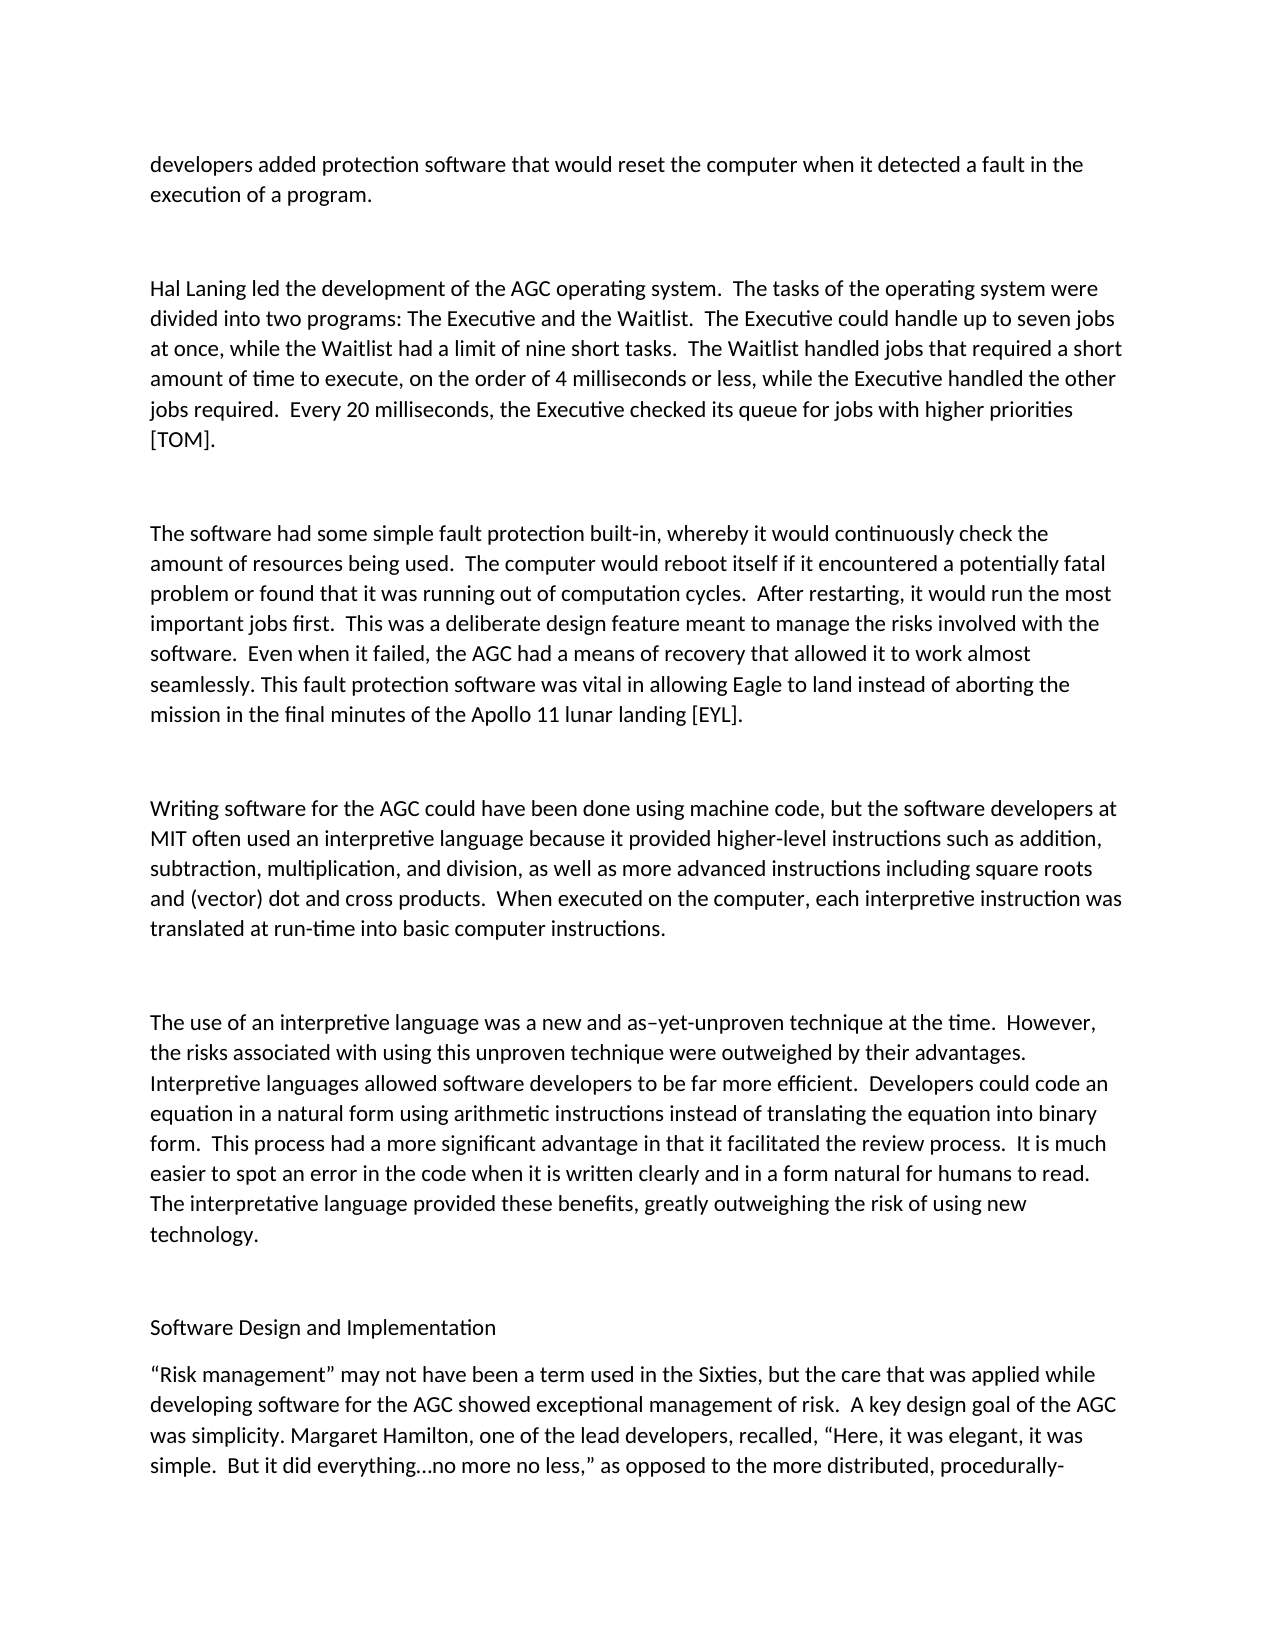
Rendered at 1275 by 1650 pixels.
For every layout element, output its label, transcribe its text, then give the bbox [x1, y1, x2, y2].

text Software Design and Implementation [150, 1313, 1125, 1342]
text Hal Laning led the development of the AGC operating system. The tasks of the operating system were divided into two programs: The Executive and the Waitlist. The Executive could handle up to seven jobs at once, while the Waitlist had a limit of nine short tasks. The Waitlist handled jobs that required a short amount of time to execute, on the order of 4 milliseconds or less, while the Executive handled the other jobs required. Every 20 milliseconds, the Executive checked its queue for jobs with higher priorities [TOM]. [150, 274, 1125, 453]
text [150, 1360, 1125, 1479]
text The use of an interpretive language was a new and as–yet-unproven technique at the time. However, the risks associated with using this unproven technique were outweighed by their advantages. Interpretive languages allowed software developers to be far more efficient. Developers could code an equation in a natural form using arithmetic instructions instead of translating the equation into binary form. This process had a more significant advantage in that it facilitated the review process. It is much easier to spot an error in the code when it is written clearly and in a form natural for humans to read. The interpretative language provided these benefits, greatly outweighing the risk of using new technology. [150, 1008, 1125, 1248]
text The software had some simple fault protection built-in, whereby it would continuously check the amount of resources being used. The computer would reboot itself if it encountered a potentially fatal problem or found that it was running out of computation cycles. After restarting, it would run the most important jobs first. This was a deliberate design feature meant to manage the risks involved with the software. Even when it failed, the AGC had a means of recovery that allowed it to work almost seamlessly. This fault protection software was vital in allowing Eagle to land instead of aborting the mission in the final minutes of the Apollo 11 lunar landing [EYL]. [150, 519, 1125, 728]
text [150, 150, 1125, 208]
text Writing software for the AGC could have been done using machine code, but the software developers at MIT often used an interpretive language because it provided higher-level instructions such as addition, subtraction, multiplication, and division, as well as more advanced instructions including square roots and (vector) dot and cross products. When executed on the computer, each interpretive instruction was translated at run-time into basic computer instructions. [150, 794, 1125, 943]
